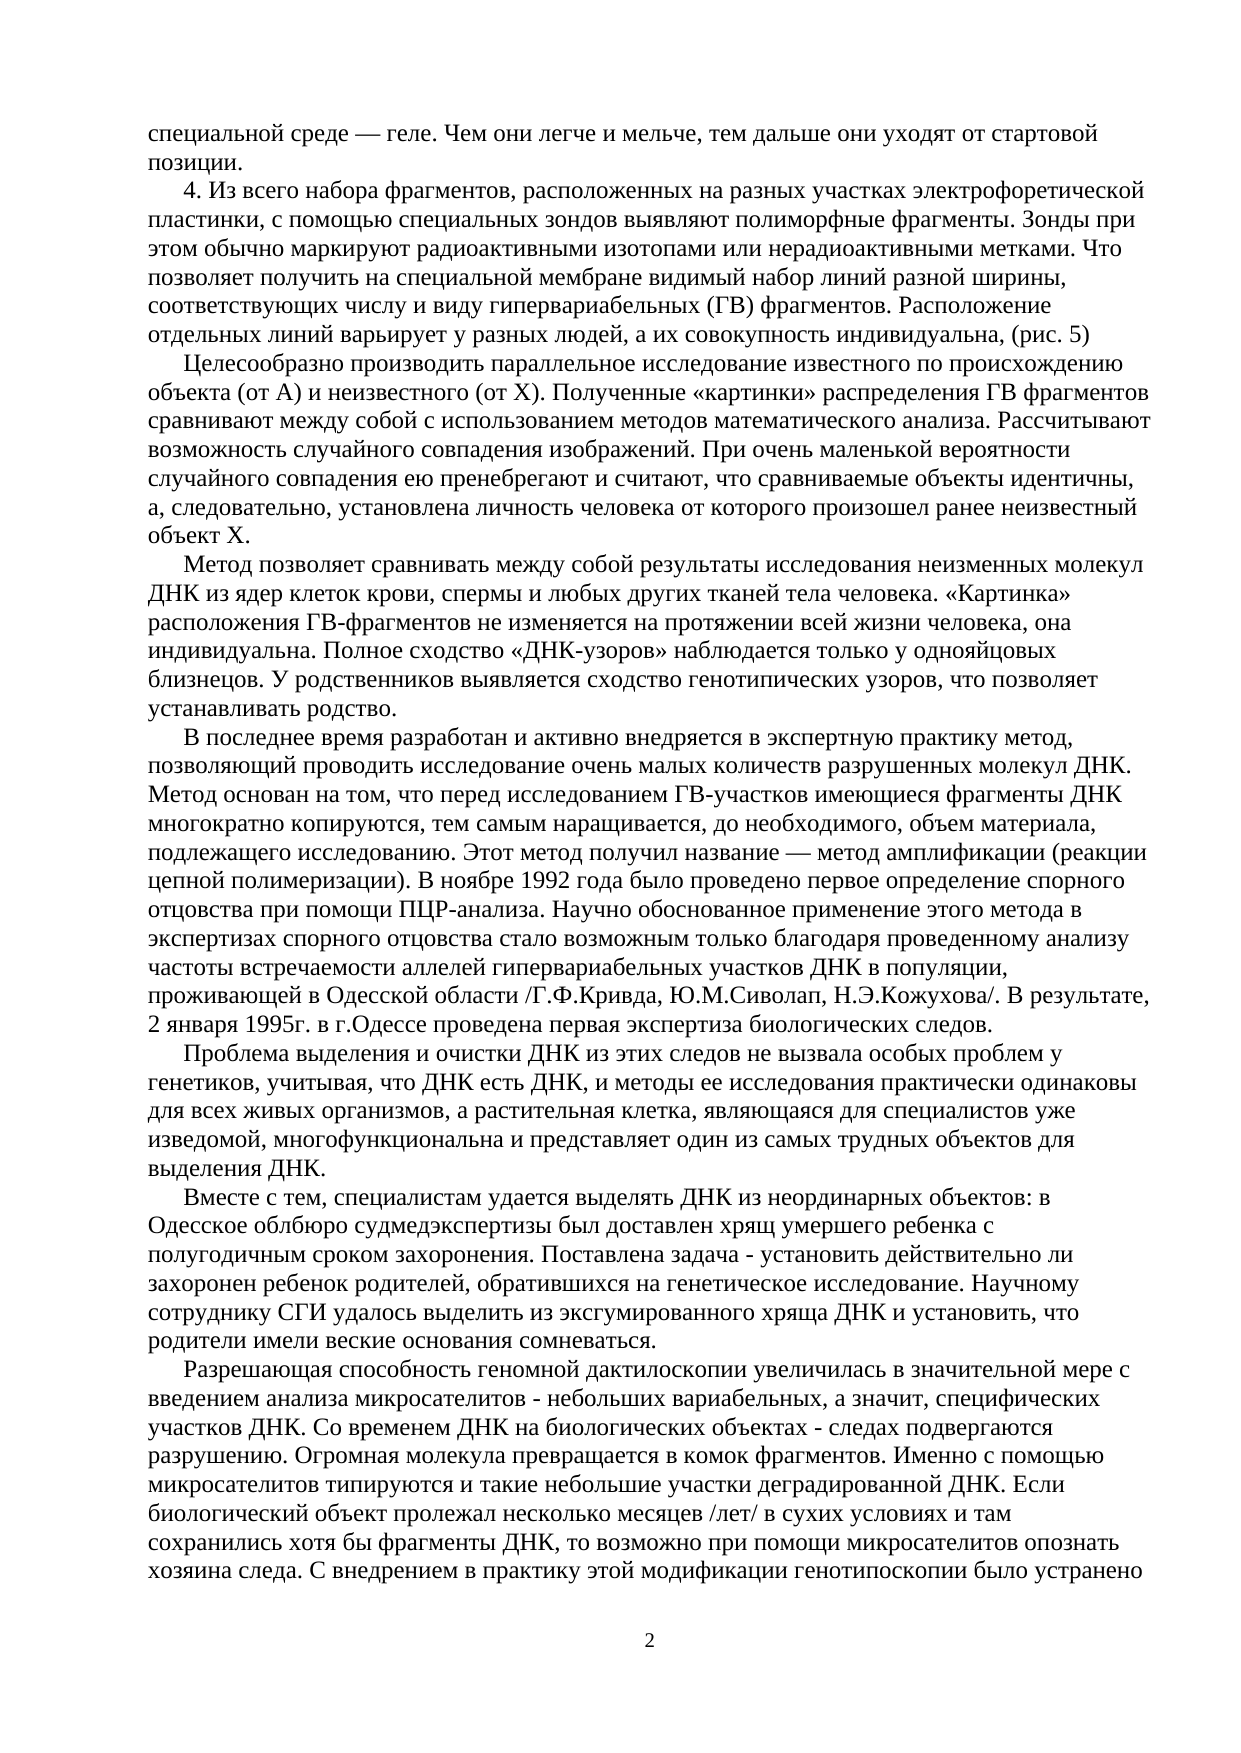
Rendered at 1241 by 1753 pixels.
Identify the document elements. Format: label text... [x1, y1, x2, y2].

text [148, 1354, 1152, 1584]
text 4. Из всего набора фрагментов, расположенных на разных участках электрофоретической пластинки, с помощью специальных зондов выявляют полиморфные фрагменты. Зонды при этом обычно маркируют радиоактивными изотопами или нерадиоактивными метками. Что позволяет получить на специальной мембране видимый набор линий разной ширины, соответствующих числу и виду гипервариабельных (ГВ) фрагментов. Расположение отдельных линий варьирует у разных людей, а их совокупность индивидуальна, (рис. 5) [148, 176, 1152, 348]
text Вместе с тем, специалистам удается выделять ДНК из неординарных объектов: в Одесское облбюро судмедэкспертизы был доставлен хрящ умершего ребенка с полугодичным сроком захоронения. Поставлена задача - установить действительно ли захоронен ребенок родителей, обратившихся на генетическое исследование. Научному сотруднику СГИ удалось выделить из эксгумированного хряща ДНК и установить, что родители имели веские основания сомневаться. [148, 1182, 1152, 1354]
text Целесообразно производить параллельное исследование известного по происхождению объекта (от А) и неизвестного (от X). Полученные «картинки» распределения ГВ фрагментов сравнивают между собой с использованием методов математического анализа. Рассчитывают возможность случайного совпадения изображений. При очень маленькой вероятности случайного совпадения ею пренебрегают и считают, что сравниваемые объекты идентичны, а, следовательно, установлена личность человека от которого произошел ранее неизвестный объект X. [148, 348, 1152, 549]
text Проблема выделения и очистки ДНК из этих следов не вызвала особых проблем у генетиков, учитывая, что ДНК есть ДНК, и методы ее исследования практически одинаковы для всех живых организмов, а растительная клетка, являющаяся для специалистов уже изведомой, многофункциональна и представляет один из самых трудных объектов для выделения ДНК. [148, 1038, 1152, 1182]
text Метод позволяет сравнивать между собой результаты исследования неизменных молекул ДНК из ядер клеток крови, спермы и любых других тканей тела человека. «Картинка» расположения ГВ-фрагментов не изменяется на протяжении всей жизни человека, она индивидуальна. Полное сходство «ДНК-узоров» наблюдается только у однояйцовых близнецов. У родственников выявляется сходство генотипических узоров, что позволяет устанавливать родство. [148, 549, 1152, 722]
text В последнее время разработан и активно внедряется в экспертную практику метод, позволяющий проводить исследование очень малых количеств разрушенных молекул ДНК. Метод основан на том, что перед исследованием ГВ-участков имеющиеся фрагменты ДНК многократно копируются, тем самым наращивается, до необходимого, объем материала, подлежащего исследованию. Этот метод получил название — метод амплификации (реакции цепной полимеризации). В ноябре 1992 года было проведено первое определение спорного отцовства при помощи ПЦР-анализа. Научно обоснованное применение этого метода в экспертизах спорного отцовства стало возможным только благодаря проведенному анализу частоты встречаемости аллелей гипервариабельных участков ДНК в популяции, проживающей в Одесской области /Г.Ф.Кривда, Ю.М.Сиволап, Н.Э.Кожухова/. В результате, 2 января 1995г. в г.Одессе проведена первая экспертиза биологических следов. [148, 722, 1152, 1038]
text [148, 118, 1152, 176]
